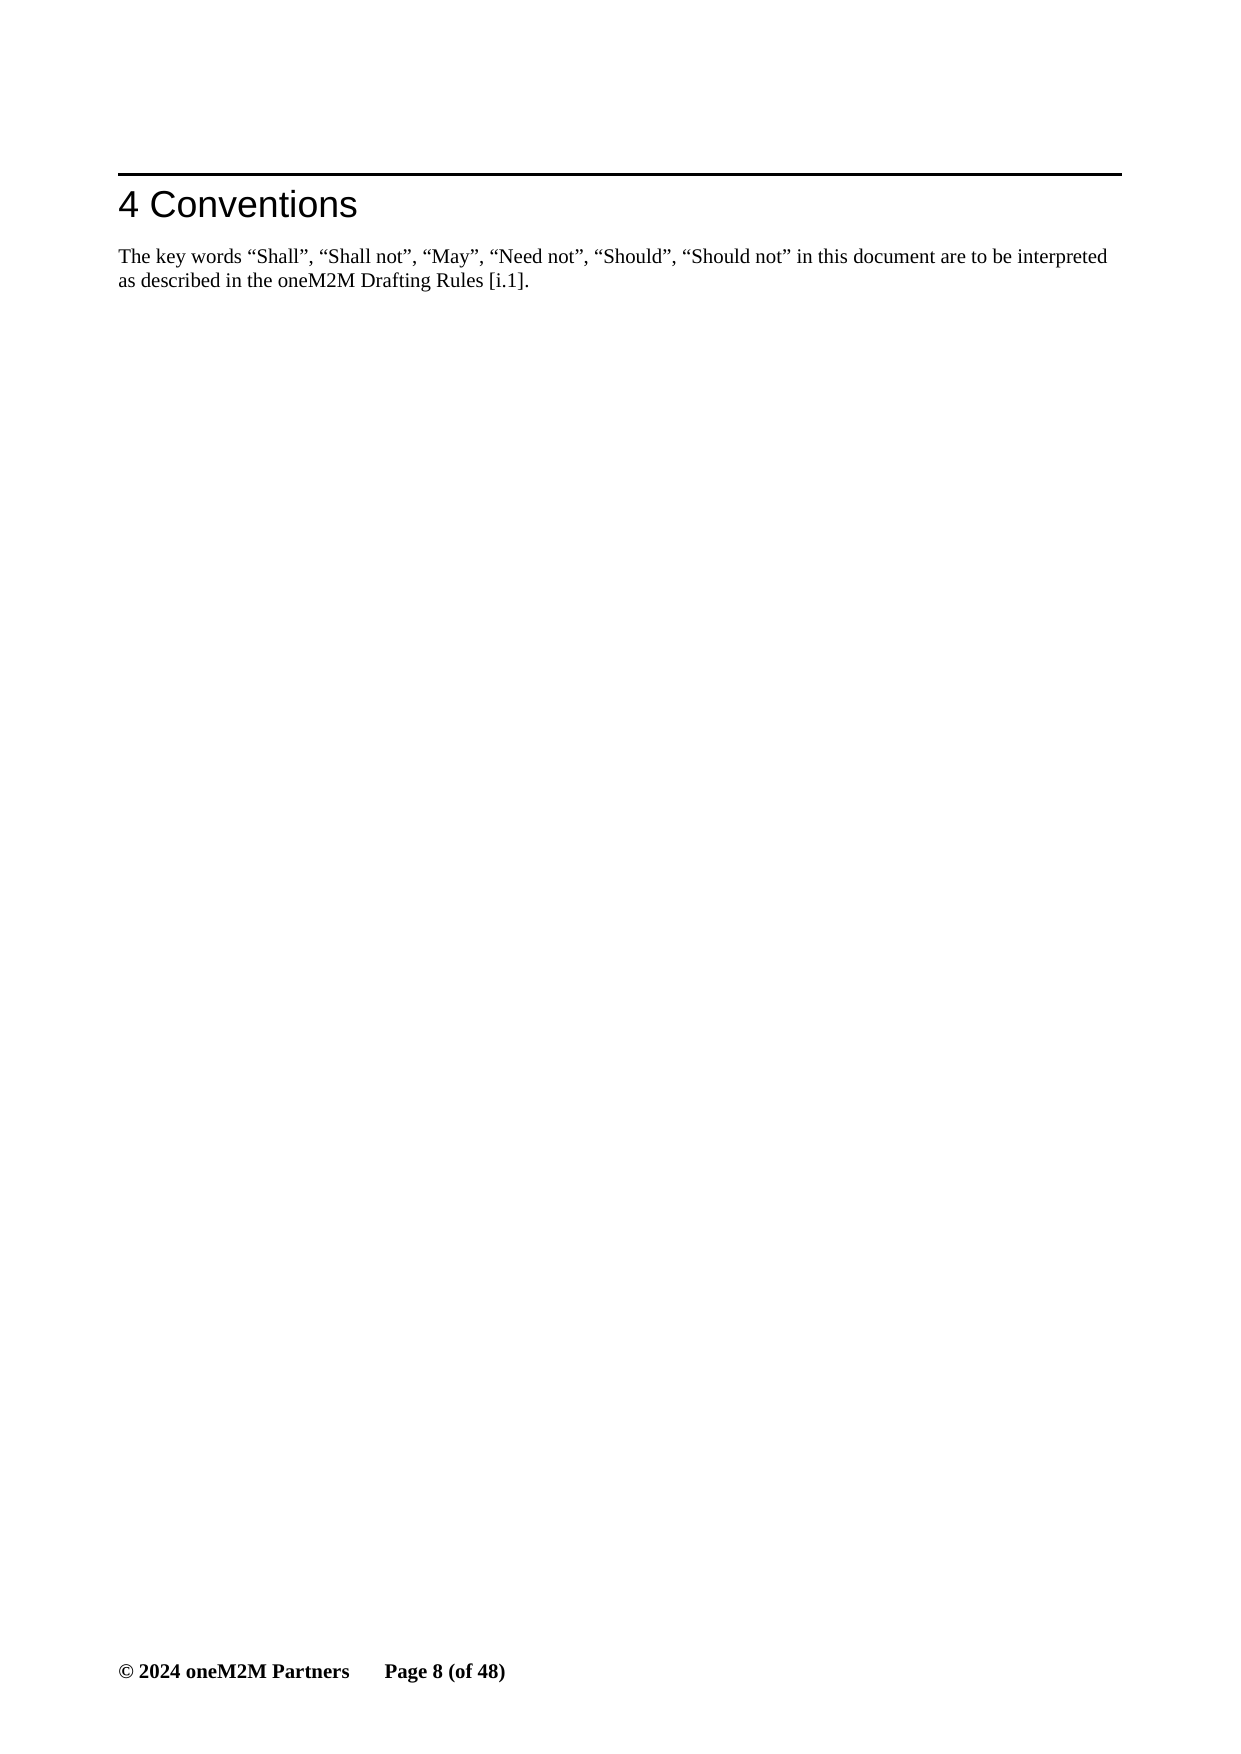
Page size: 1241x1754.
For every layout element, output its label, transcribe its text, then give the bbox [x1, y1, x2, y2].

subtitle 4 Conventions [118, 176, 1122, 225]
